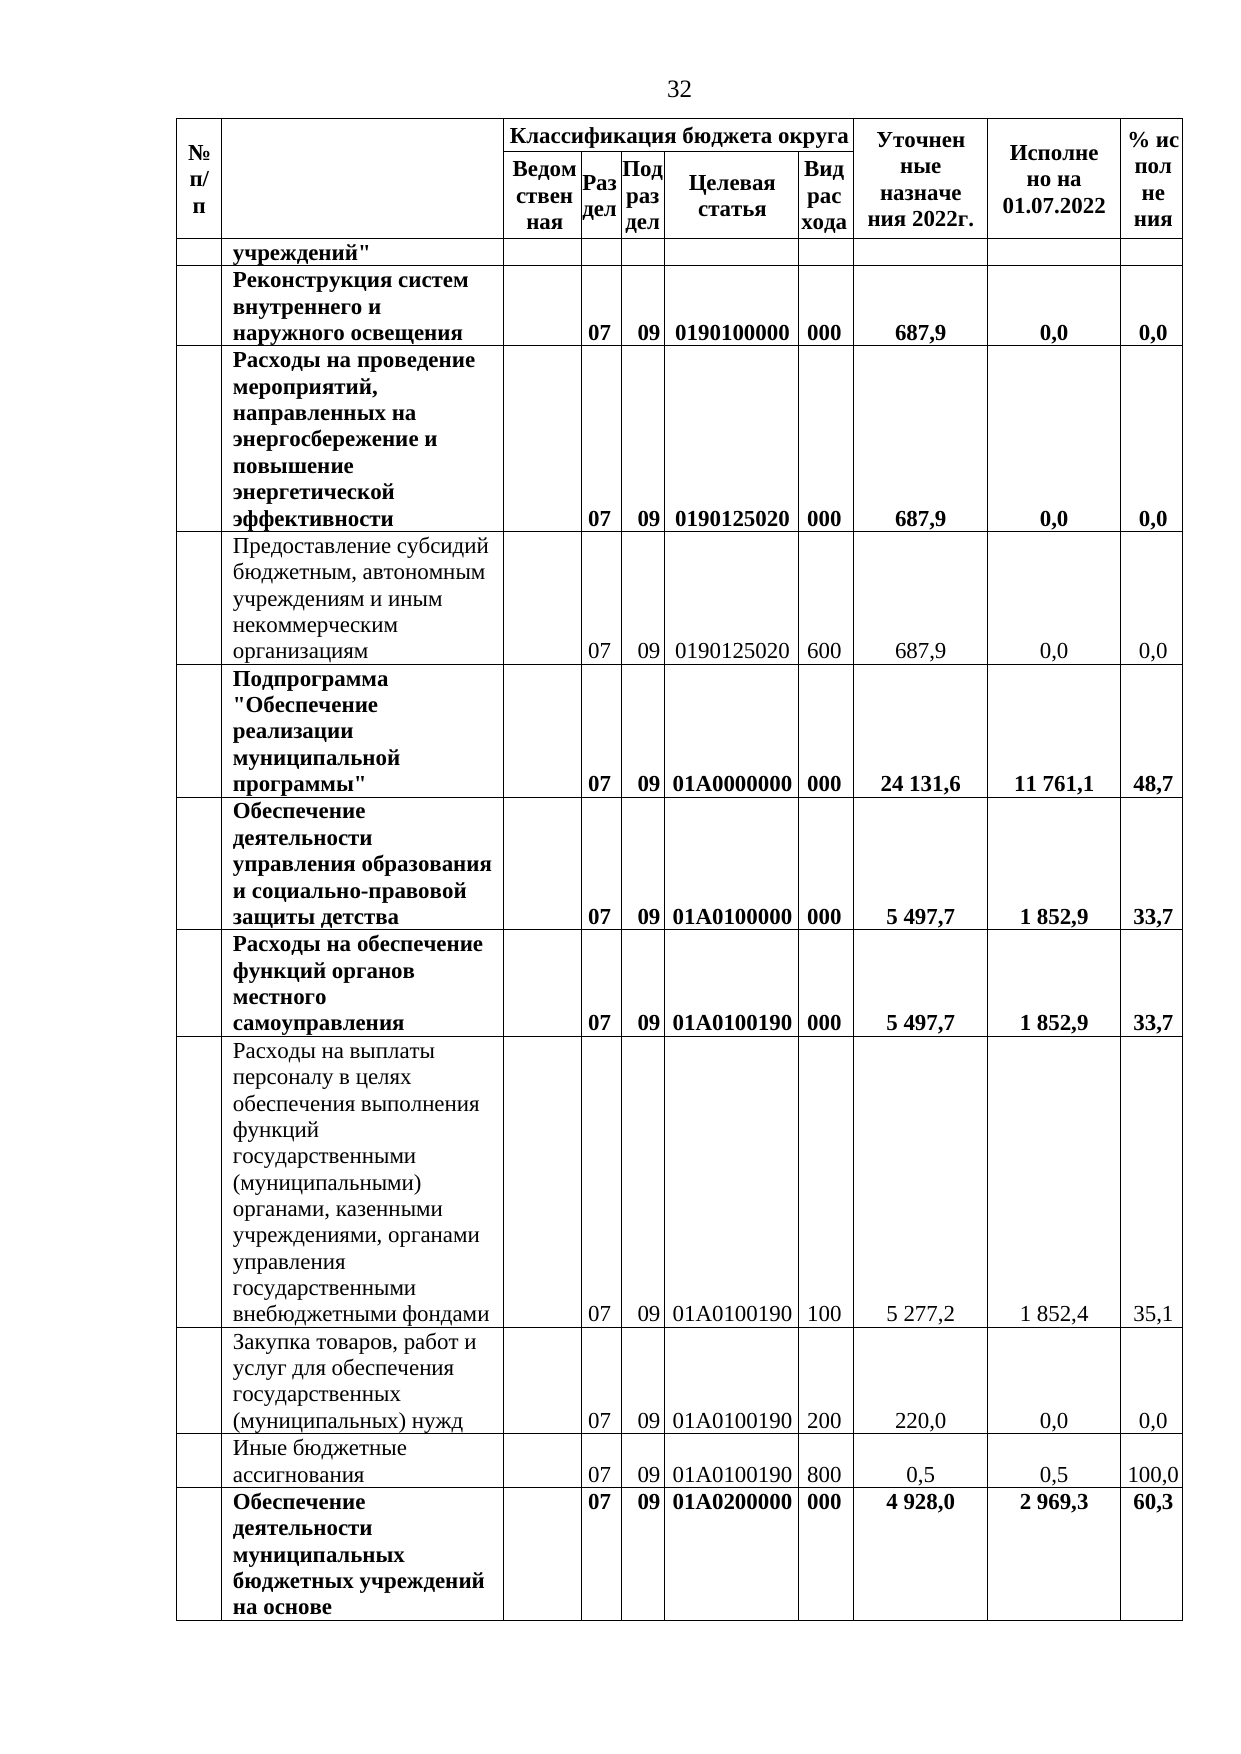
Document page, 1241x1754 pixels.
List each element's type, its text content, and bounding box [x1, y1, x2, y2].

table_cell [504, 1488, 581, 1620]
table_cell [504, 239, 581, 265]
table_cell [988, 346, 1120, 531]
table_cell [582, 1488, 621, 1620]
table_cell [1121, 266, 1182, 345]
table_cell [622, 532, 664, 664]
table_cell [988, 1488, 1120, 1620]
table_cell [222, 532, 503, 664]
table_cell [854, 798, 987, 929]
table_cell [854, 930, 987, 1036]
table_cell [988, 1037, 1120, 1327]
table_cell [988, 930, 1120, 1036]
table_header % ис пол не ния [1121, 119, 1182, 238]
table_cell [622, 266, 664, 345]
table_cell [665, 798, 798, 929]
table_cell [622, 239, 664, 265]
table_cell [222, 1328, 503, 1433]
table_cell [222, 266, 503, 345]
table_cell Целевая статья [665, 152, 798, 238]
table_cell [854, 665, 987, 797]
table_header Уточнен ные назначе ния 2022г. [854, 119, 987, 238]
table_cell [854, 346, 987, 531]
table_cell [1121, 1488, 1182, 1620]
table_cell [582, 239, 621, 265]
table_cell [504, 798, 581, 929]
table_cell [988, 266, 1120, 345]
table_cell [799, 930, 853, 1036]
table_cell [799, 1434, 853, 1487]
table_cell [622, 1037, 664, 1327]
table_header Классификация бюджета округа [504, 119, 853, 151]
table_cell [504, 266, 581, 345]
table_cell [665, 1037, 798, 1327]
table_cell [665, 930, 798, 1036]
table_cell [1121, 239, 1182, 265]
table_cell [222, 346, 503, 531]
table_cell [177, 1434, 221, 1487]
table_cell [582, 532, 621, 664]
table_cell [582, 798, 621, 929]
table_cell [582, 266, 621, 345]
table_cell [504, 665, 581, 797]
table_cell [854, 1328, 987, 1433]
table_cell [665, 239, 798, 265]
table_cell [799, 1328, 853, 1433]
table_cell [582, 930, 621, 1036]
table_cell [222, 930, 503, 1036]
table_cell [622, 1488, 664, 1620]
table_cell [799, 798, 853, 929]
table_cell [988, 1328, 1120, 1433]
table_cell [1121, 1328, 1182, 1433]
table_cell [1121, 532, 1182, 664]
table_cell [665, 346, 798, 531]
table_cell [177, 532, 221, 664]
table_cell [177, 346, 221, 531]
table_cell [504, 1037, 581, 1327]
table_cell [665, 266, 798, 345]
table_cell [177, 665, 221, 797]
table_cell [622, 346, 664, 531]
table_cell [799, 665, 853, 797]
table_cell Под раздел [622, 152, 664, 238]
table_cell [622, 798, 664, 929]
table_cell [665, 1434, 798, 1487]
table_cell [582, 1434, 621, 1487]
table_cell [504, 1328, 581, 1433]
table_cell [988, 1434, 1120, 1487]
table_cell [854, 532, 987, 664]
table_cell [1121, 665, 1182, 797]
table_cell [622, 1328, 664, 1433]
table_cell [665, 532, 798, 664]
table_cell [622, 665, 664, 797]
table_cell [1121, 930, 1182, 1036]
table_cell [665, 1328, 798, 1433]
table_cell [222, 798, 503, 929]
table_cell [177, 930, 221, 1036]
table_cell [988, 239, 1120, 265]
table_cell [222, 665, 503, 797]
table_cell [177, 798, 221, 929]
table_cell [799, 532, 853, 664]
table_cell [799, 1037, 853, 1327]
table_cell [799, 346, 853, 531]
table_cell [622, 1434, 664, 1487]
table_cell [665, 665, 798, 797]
table_header №п/п [177, 119, 221, 238]
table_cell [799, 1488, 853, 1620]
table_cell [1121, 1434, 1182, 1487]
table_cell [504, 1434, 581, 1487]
table_cell Ведом ствен ная [504, 152, 581, 238]
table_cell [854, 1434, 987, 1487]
table_header Исполне но на 01.07.2022 [988, 119, 1120, 238]
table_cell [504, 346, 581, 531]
table_cell Вид рас хода [799, 152, 853, 238]
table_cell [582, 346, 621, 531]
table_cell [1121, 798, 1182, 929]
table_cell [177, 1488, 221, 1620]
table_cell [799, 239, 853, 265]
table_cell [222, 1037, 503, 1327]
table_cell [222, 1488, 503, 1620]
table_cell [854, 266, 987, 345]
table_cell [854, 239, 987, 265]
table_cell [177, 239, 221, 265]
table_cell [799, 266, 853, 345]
table_cell Раз дел [582, 152, 621, 238]
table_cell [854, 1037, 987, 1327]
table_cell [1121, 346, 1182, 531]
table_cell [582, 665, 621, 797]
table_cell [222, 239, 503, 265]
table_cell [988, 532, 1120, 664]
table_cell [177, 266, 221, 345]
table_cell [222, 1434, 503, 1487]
table_header [222, 119, 503, 238]
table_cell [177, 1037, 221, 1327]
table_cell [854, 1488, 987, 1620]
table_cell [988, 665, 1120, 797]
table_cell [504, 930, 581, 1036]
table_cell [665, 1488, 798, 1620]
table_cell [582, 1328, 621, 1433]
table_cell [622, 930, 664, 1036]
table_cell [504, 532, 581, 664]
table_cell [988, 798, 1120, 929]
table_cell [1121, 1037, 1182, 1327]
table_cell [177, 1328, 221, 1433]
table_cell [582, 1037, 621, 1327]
